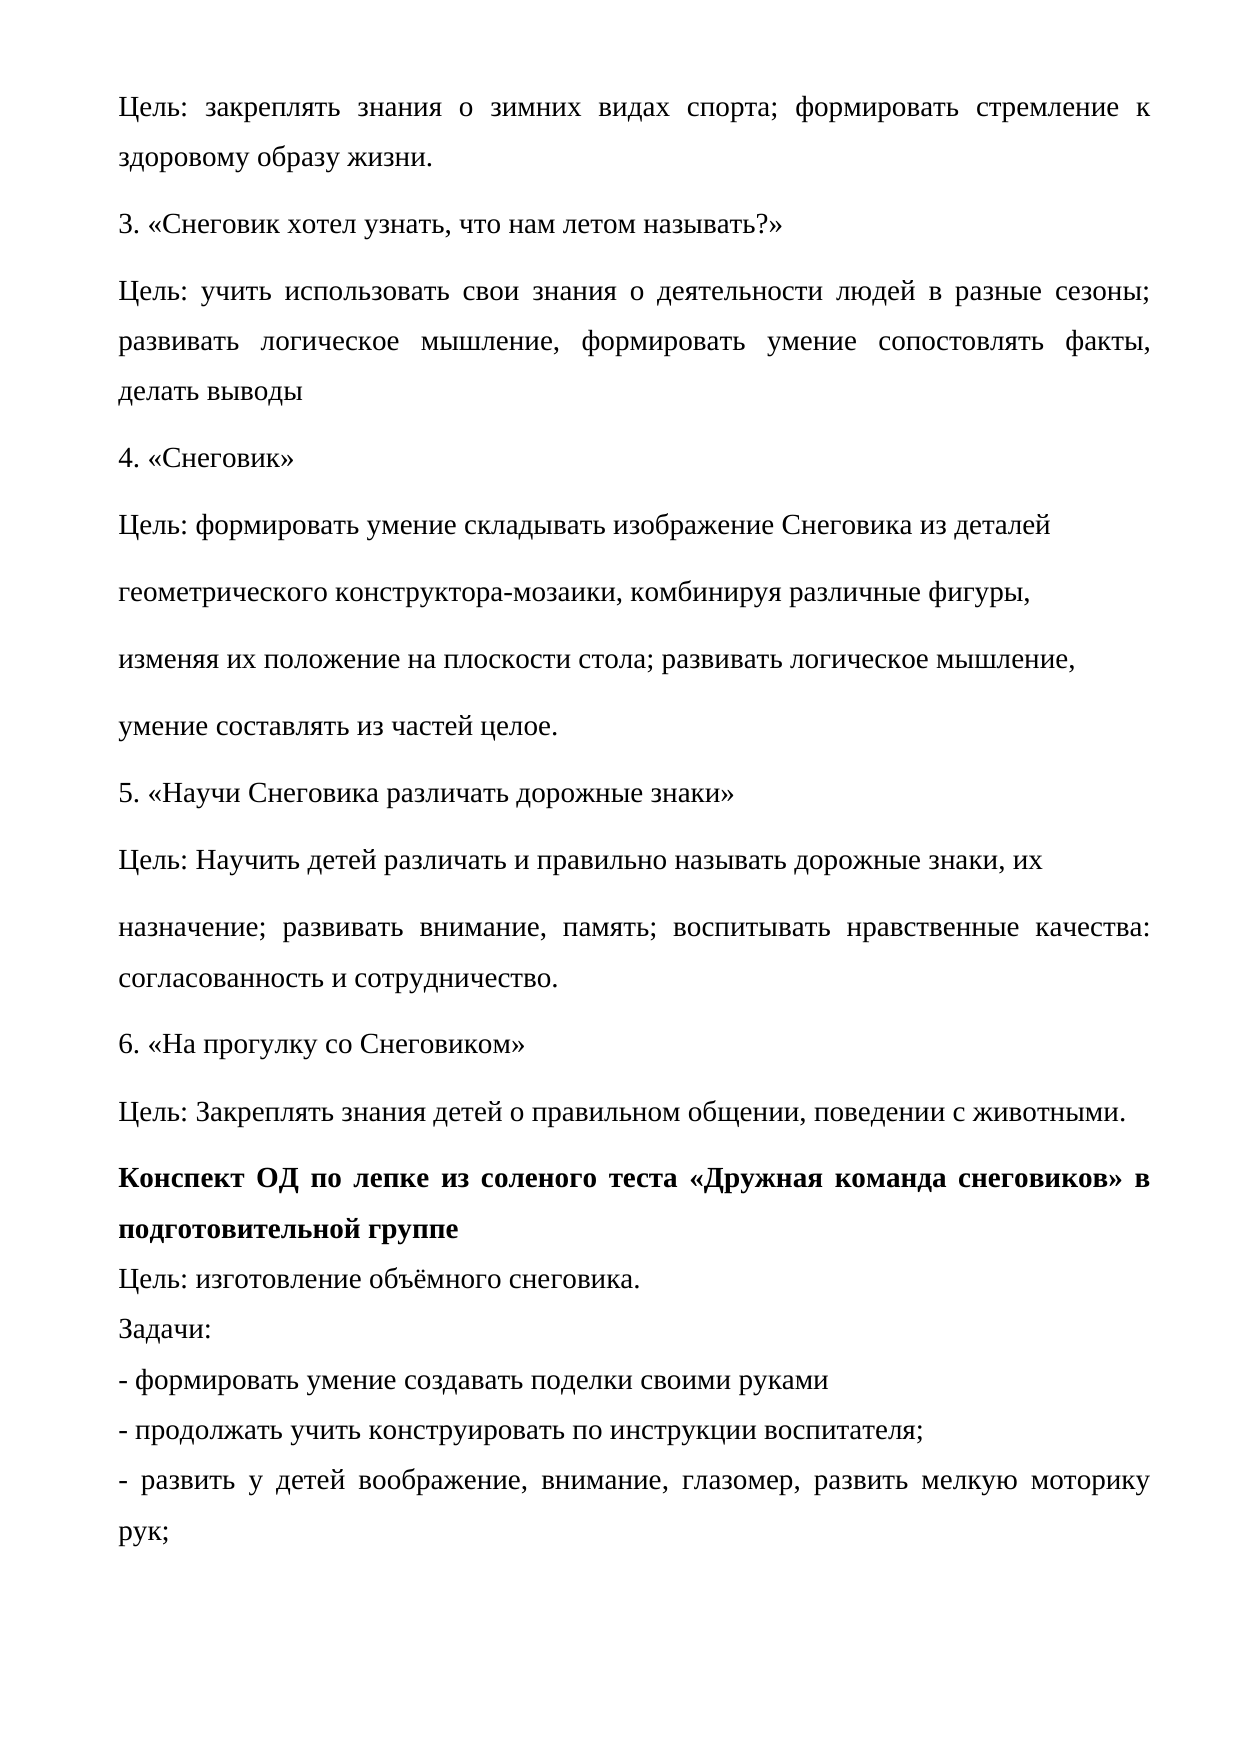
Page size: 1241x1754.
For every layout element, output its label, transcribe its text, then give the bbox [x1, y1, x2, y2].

text - развить у детей воображение, внимание, глазомер, развить мелкую моторику рук; [118, 1462, 1152, 1546]
text Цель: учить использовать свои знания о деятельности людей в разные сезоны; развивать логическое мышление, формировать умение сопостовлять факты, делать выводы [118, 273, 1152, 407]
text 3. «Снеговик хотел узнать, что нам летом называть?» [118, 206, 1152, 239]
text геометрического конструктора-мозаики, комбинируя различные фигуры, [118, 574, 1152, 608]
text Цель: изготовление объёмного снеговика. [118, 1261, 1152, 1295]
text Цель: формировать умение складывать изображение Снеговика из деталей [118, 507, 1152, 541]
text 4. «Снеговик» [118, 441, 1152, 474]
text Задачи: [118, 1312, 1152, 1345]
text 5. «Научи Снеговика различать дорожные знаки» [118, 775, 1152, 809]
text 6. «На прогулку со Снеговиком» [118, 1027, 1152, 1060]
text изменяя их положение на плоскости стола; развивать логическое мышление, [118, 641, 1152, 675]
text Цель: Закреплять знания детей о правильном общении, поведении с животными. [118, 1094, 1152, 1127]
text Конспект ОД по лепке из соленого теста «Дружная команда снеговиков» в подготовительной группе [118, 1161, 1152, 1244]
text назначение; развивать внимание, память; воспитывать нравственные качества: согласованность и сотрудничество. [118, 909, 1152, 993]
text - формировать умение создавать поделки своими руками [118, 1362, 1152, 1395]
text - продолжать учить конструировать по инструкции воспитателя; [118, 1412, 1152, 1446]
text Цель: Научить детей различать и правильно называть дорожные знаки, их [118, 842, 1152, 876]
text Цель: закреплять знания о зимних видах спорта; формировать стремление к здоровому образу жизни. [118, 89, 1152, 172]
text умение составлять из частей целое. [118, 708, 1152, 742]
